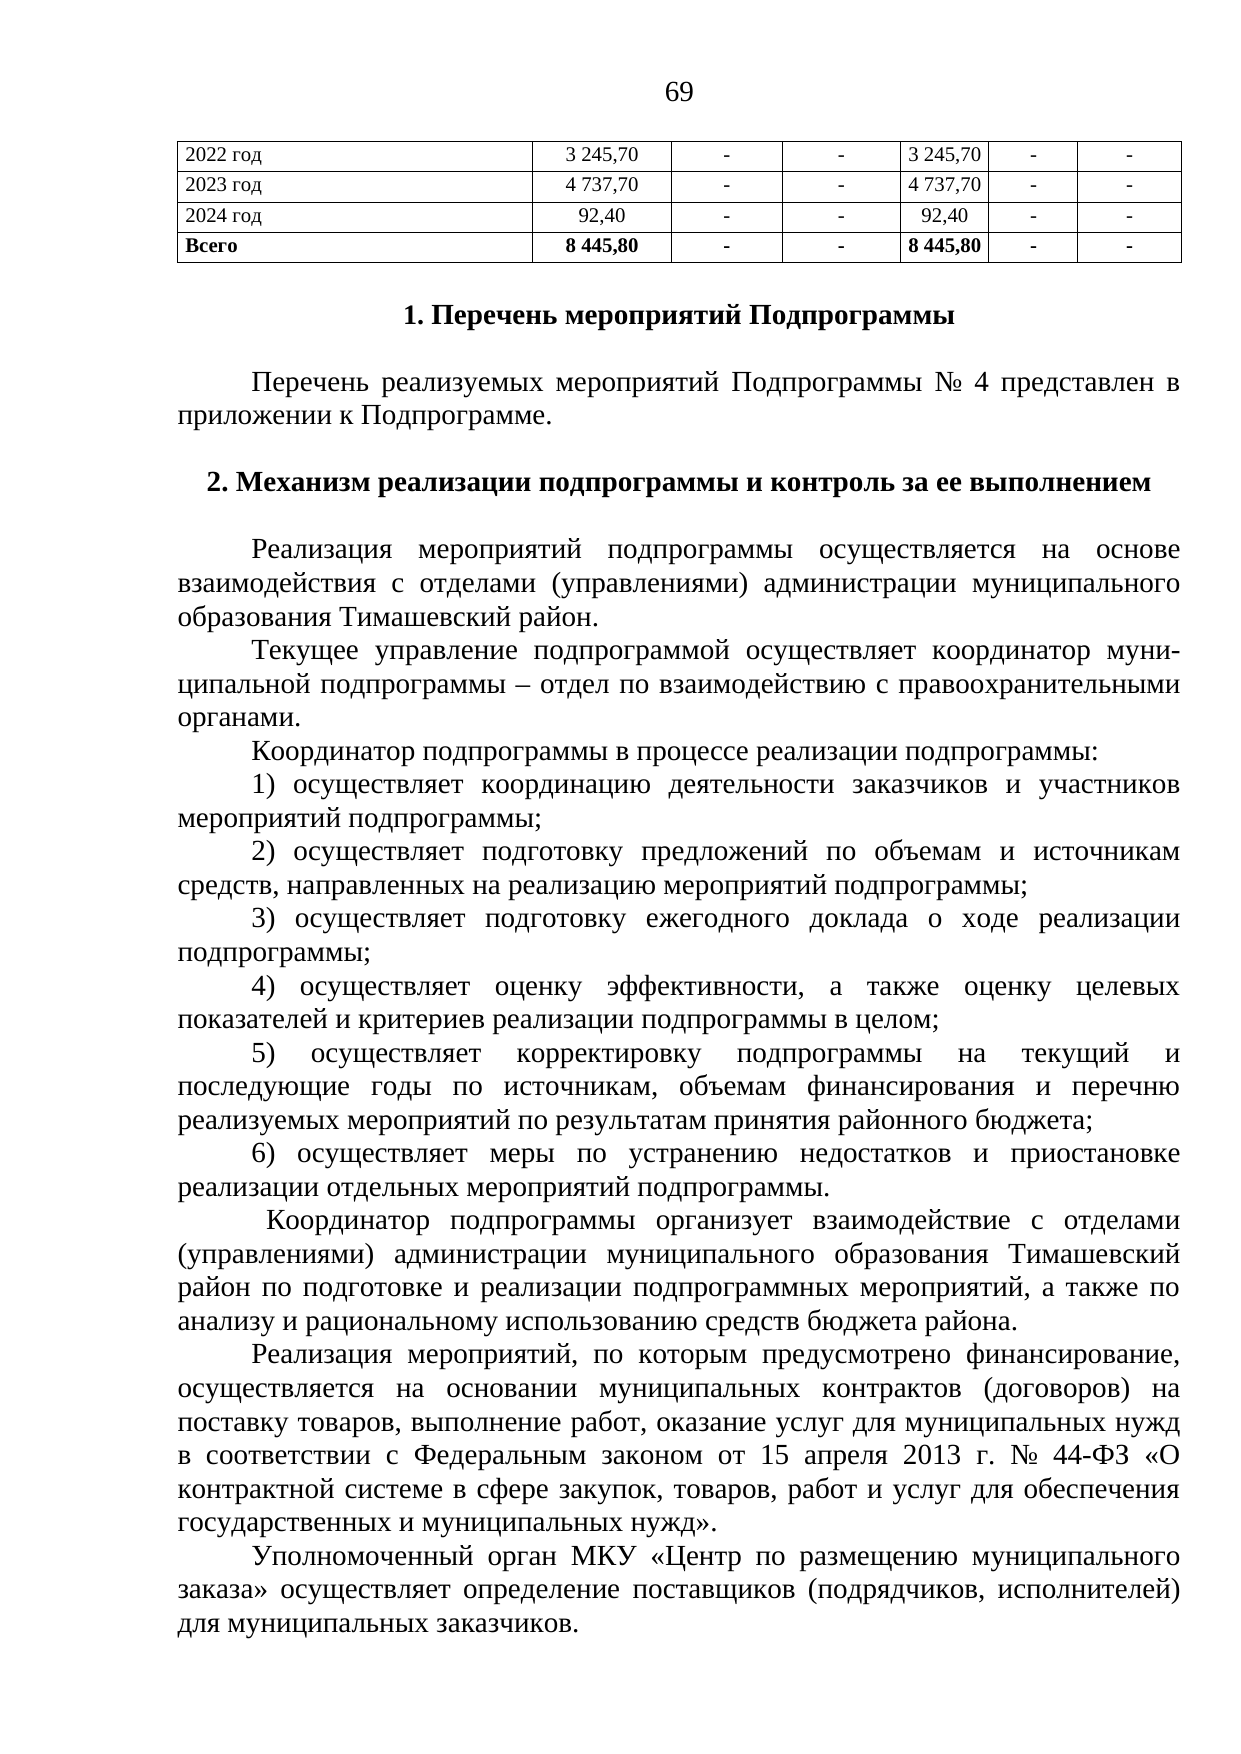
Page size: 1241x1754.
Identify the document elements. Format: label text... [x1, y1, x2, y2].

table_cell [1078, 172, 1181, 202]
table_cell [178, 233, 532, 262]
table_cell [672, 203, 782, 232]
text 1. Перечень мероприятий Подпрограммы [177, 297, 1181, 330]
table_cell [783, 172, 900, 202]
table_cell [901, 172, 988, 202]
text Координатор подпрограммы организует взаимодействие с отделами (управлениями) администрации муниципального образования Тимашевский район по подготовке и реализации подпрограммных мероприятий, а также по анализу и рациональному использованию средств бюджета района. [177, 1202, 1181, 1337]
text 1) осуществляет координацию деятельности заказчиков и участников мероприятий подпрограммы; [177, 766, 1181, 833]
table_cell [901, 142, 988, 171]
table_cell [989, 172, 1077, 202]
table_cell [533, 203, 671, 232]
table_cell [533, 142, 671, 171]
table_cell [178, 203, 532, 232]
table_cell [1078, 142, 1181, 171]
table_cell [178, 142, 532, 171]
text Реализация мероприятий подпрограммы осуществляется на основе взаимодействия с отделами (управлениями) администрации муниципального образования Тимашевский район. [177, 532, 1181, 632]
text 4) осуществляет оценку эффективности, а также оценку целевых показателей и критериев реализации подпрограммы в целом; [177, 968, 1181, 1035]
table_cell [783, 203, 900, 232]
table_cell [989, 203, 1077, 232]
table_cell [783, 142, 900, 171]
text 2. Механизм реализации подпрограммы и контроль за ее выполнением [177, 464, 1181, 498]
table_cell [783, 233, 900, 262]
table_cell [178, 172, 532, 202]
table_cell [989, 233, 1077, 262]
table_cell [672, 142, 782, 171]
text Перечень реализуемых мероприятий Подпрограммы № 4 представлен в приложении к Подпрограмме. [177, 364, 1181, 431]
text Уполномоченный орган МКУ «Центр по размещению муниципального заказа» осуществляет определение поставщиков (подрядчиков, исполнителей) для муниципальных заказчиков. [177, 1538, 1181, 1638]
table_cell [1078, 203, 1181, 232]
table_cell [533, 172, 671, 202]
text 6) осуществляет меры по устранению недостатков и приостановке реализации отдельных мероприятий подпрограммы. [177, 1135, 1181, 1202]
text Реализация мероприятий, по которым предусмотрено финансирование, осуществляется на основании муниципальных контрактов (договоров) на поставку товаров, выполнение работ, оказание услуг для муниципальных нужд в соответствии с Федеральным законом от 15 апреля 2013 г. № 44-ФЗ «О контрактной системе в сфере закупок, товаров, работ и услуг для обеспечения государственных и муниципальных нужд». [177, 1337, 1181, 1538]
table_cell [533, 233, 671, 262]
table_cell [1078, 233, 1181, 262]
text 5) осуществляет корректировку подпрограммы на текущий и последующие годы по источникам, объемам финансирования и перечню реализуемых мероприятий по результатам принятия районного бюджета; [177, 1035, 1181, 1135]
text Текущее управление подпрограммой осуществляет координатор муни-ципальной подпрограммы – отдел по взаимодействию с правоохранительными органами. [177, 632, 1181, 733]
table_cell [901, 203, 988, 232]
text 2) осуществляет подготовку предложений по объемам и источникам средств, направленных на реализацию мероприятий подпрограммы; [177, 833, 1181, 901]
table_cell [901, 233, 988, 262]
text Координатор подпрограммы в процессе реализации подпрограммы: [177, 733, 1181, 766]
text 3) осуществляет подготовку ежегодного доклада о ходе реализации подпрограммы; [177, 901, 1181, 968]
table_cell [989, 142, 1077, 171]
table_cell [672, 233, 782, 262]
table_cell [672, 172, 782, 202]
